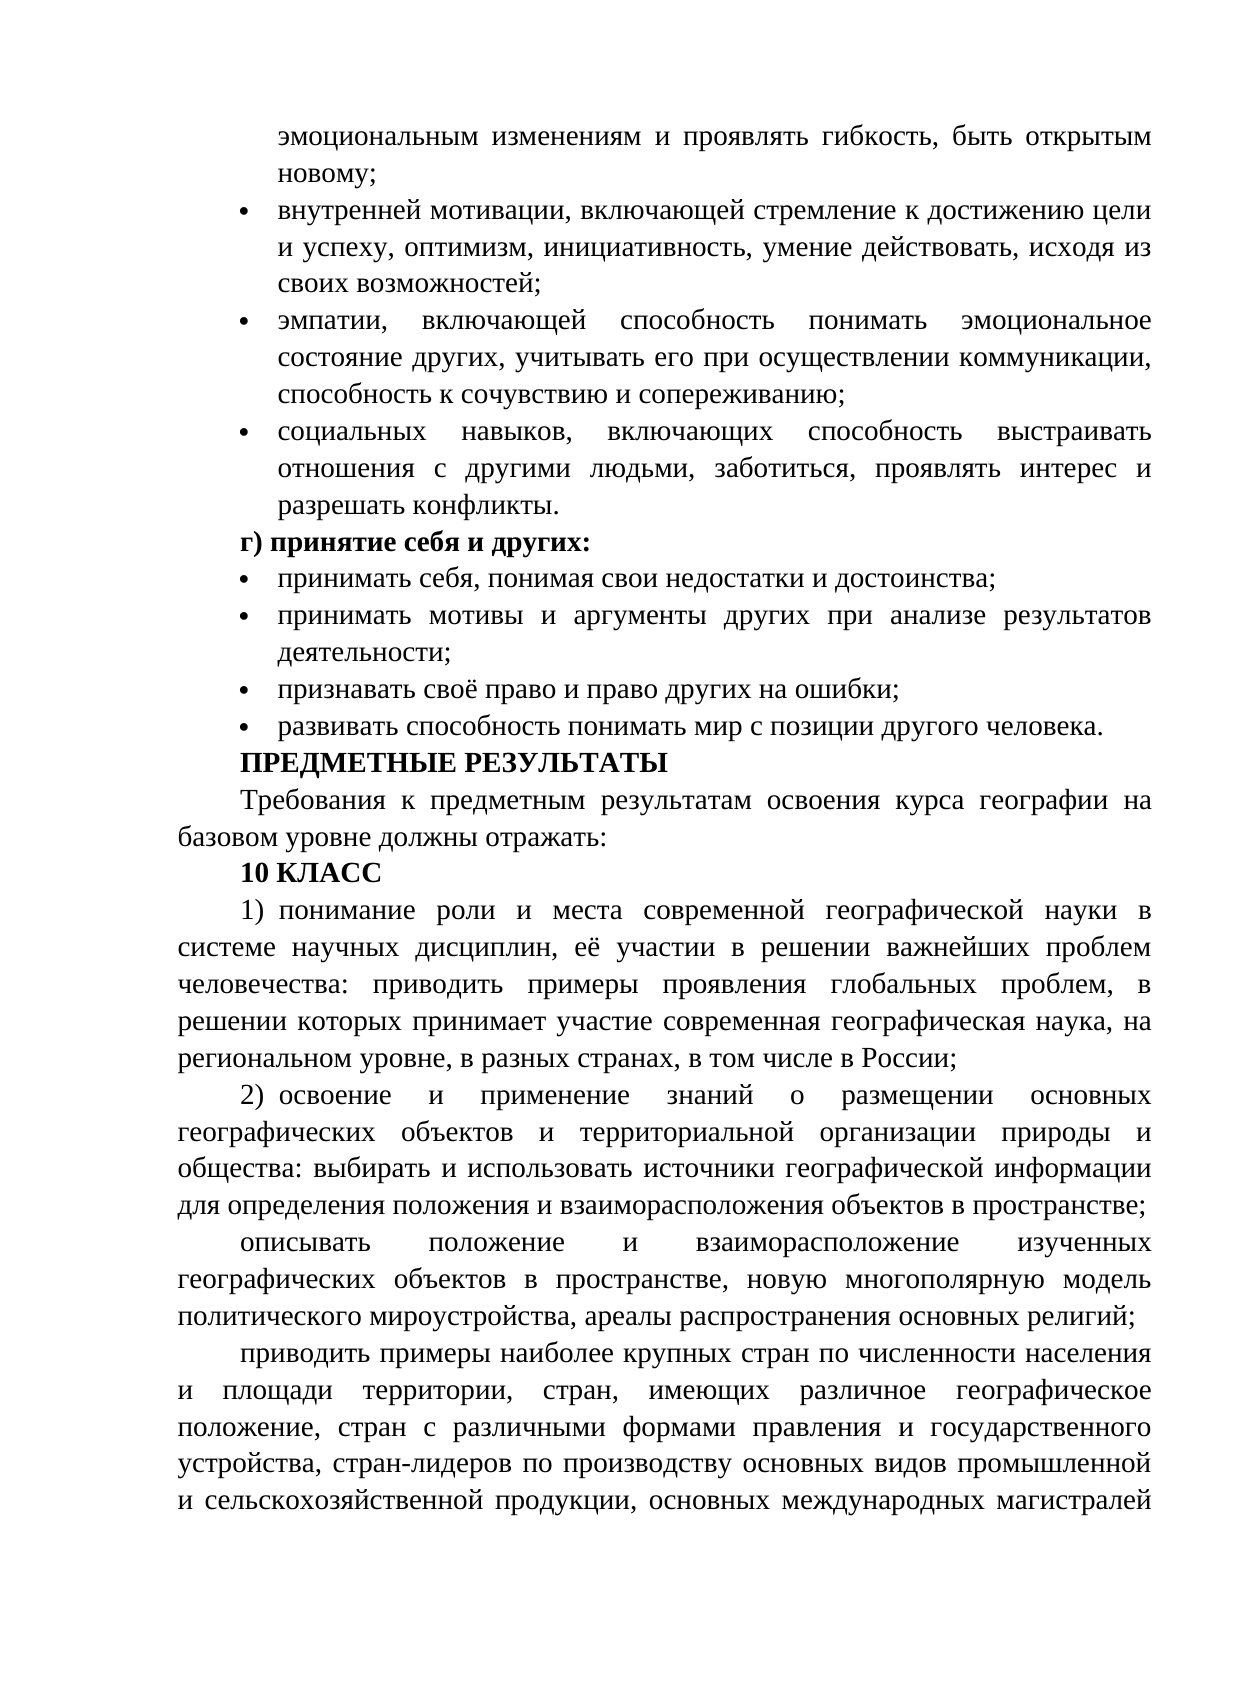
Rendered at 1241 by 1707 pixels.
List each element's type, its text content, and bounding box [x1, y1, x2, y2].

list внутренней мотивации, включающей стремление к достижению цели и успеху, оптимизм, инициативность, умение действовать, исходя из своих возможностей; [240, 192, 1152, 299]
list принимать мотивы и аргументы других при анализе результатов деятельности; [240, 597, 1152, 668]
list развивать способность понимать мир с позиции другого человека. [240, 708, 1152, 742]
text Требования к предметным результатам освоения курса географии на базовом уровне должны отражать: [177, 782, 1152, 852]
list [240, 118, 1152, 188]
text 1) понимание роли и места современной географической науки в системе научных дисциплин, её участии в решении важнейших проблем человечества: приводить примеры проявления глобальных проблем, в решении которых принимает участие современная географическая наука, на региональном уровне, в разных странах, в том числе в России; [177, 892, 1152, 1073]
list принимать себя, понимая свои недостатки и достоинства; [240, 561, 1152, 594]
list эмпатии, включающей способность понимать эмоциональное состояние других, учитывать его при осуществлении коммуникации, способность к сочувствию и сопереживанию; [240, 302, 1152, 410]
text ПРЕДМЕТНЫЕ РЕЗУЛЬТАТЫ [177, 745, 1152, 778]
text г) принятие себя и других: [177, 524, 1152, 557]
text 10 КЛАСС [177, 856, 1152, 889]
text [177, 1335, 1152, 1516]
text описывать положение и взаиморасположение изученных географических объектов в пространстве, новую многополярную модель политического мироустройства, ареалы распространения основных религий; [177, 1224, 1152, 1332]
list признавать своё право и право других на ошибки; [240, 671, 1152, 705]
text 2) освоение и применение знаний о размещении основных географических объектов и территориальной организации природы и общества: выбирать и использовать источники географической информации для определения положения и взаиморасположения объектов в пространстве; [177, 1077, 1152, 1221]
list социальных навыков, включающих способность выстраивать отношения с другими людьми, заботиться, проявлять интерес и разрешать конфликты. [240, 413, 1152, 520]
